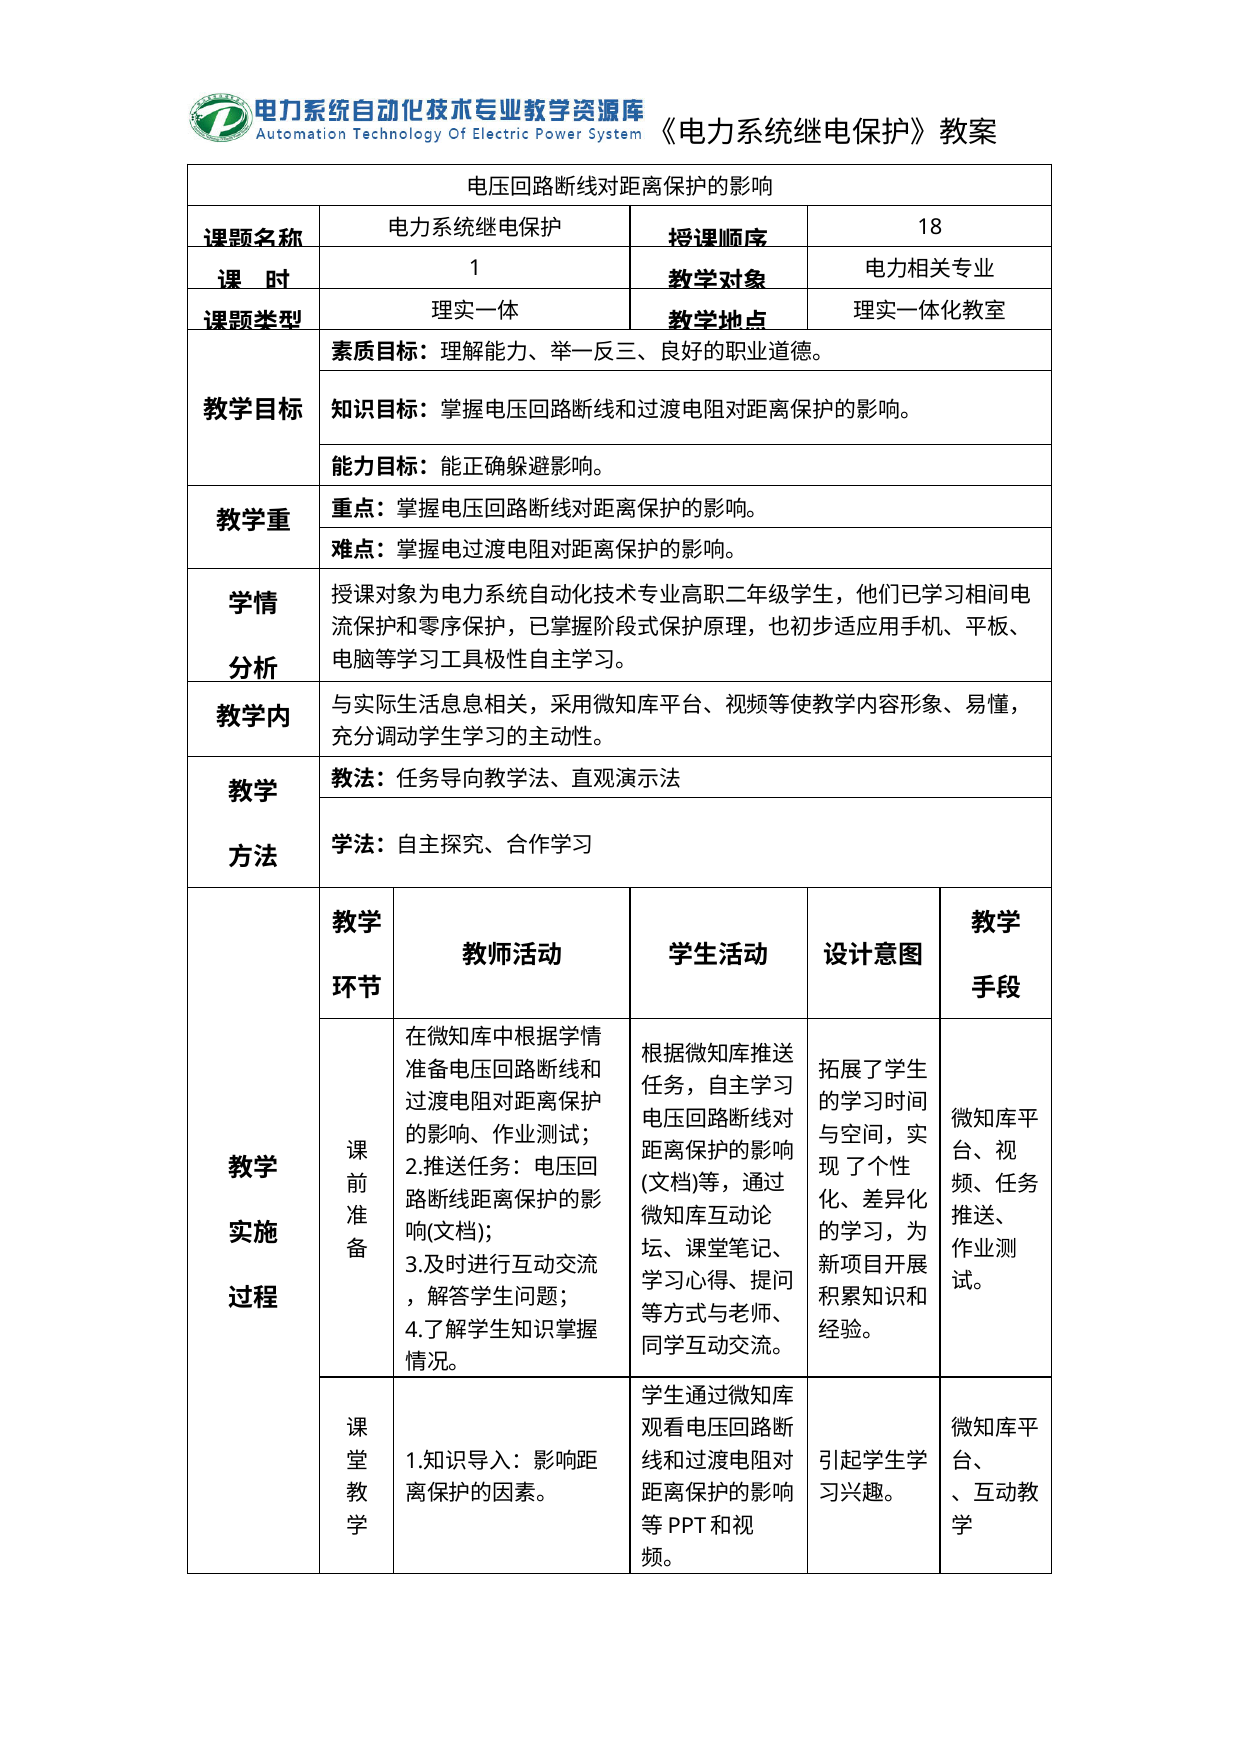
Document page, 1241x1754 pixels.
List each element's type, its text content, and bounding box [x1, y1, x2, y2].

table_cell 学法：自主探究、合作学习 [320, 798, 1051, 887]
table_cell 1.知识导入：影响距离保护的因素。 [394, 1378, 629, 1572]
table_cell 能力目标：能正确躲避影响。 [320, 445, 1051, 485]
table_cell 重点：掌握电压回路断线对距离保护的影响。 [320, 486, 1051, 527]
table_cell 学生通过微知库观看电压回路断线和过渡电阻对距离保护的影响等PPT和视频。 [631, 1378, 807, 1572]
table_cell 教学重 、难点 [188, 486, 319, 568]
table_cell 微知库平台、视频、任务推送、 作业测试。 [941, 1019, 1051, 1376]
table_cell 课题类型 [188, 289, 319, 329]
table_cell 课 堂 教 学 [320, 1378, 393, 1572]
table_cell 微知库平台、 、互动教学 [941, 1378, 1051, 1572]
table_cell 与实际生活息息相关，采用微知库平台、视频等使教学内容形象、易懂，充分调动学生学习的主动性。 [320, 682, 1051, 756]
table_cell 设计意图 [808, 888, 939, 1018]
table_cell 教学目标 [188, 330, 319, 485]
table_cell 教学地点 [631, 289, 807, 329]
table_cell 课题名称 [188, 206, 319, 246]
table_cell 教学内 容分析 [188, 682, 319, 756]
table_cell 教法：任务导向教学法、直观演示法 [320, 757, 1051, 797]
table_cell 素质目标：理解能力、举一反三、良好的职业道德。 [320, 330, 1051, 370]
table_cell 教学 手段 [941, 888, 1051, 1018]
table_cell 授课顺序 [631, 206, 807, 246]
table_cell 1 [320, 247, 629, 287]
table_cell 电力系统继电保护 [320, 206, 629, 246]
table_cell 引起学生学习兴趣。 [808, 1378, 939, 1572]
table_cell 课 时 [188, 247, 319, 287]
table_header 电压回路断线对距离保护的影响 [188, 165, 1051, 205]
picture [187, 90, 648, 143]
table_cell 教学 实施 过程 [188, 888, 319, 1572]
table_cell 教学环节 [320, 888, 393, 1018]
table_cell 教学对象 [631, 247, 807, 287]
table_cell 拓展了学生的学习时间与空间，实现 了个性化、差异化的学习，为新项目开展积累知识和经验。 [808, 1019, 939, 1376]
table_cell 课 前 准 备 [320, 1019, 393, 1376]
table_cell 学情 分析 [188, 569, 319, 681]
table_cell 在微知库中根据学情准备电压回路断线和过渡电阻对距离保护的影响、作业测试； 2.推送任务：电压回路断线距离保护的影响(文档)； 3.及时进行互动交流 ，解答学生问题； 4.了解学生知识掌握情况。 [394, 1019, 629, 1376]
table_cell 难点：掌握电过渡电阻对距离保护的影响。 [320, 528, 1051, 568]
table_cell 理实一体化教室 [808, 289, 1051, 329]
table_cell 知识目标：掌握电压回路断线和过渡电阻对距离保护的影响。 [320, 371, 1051, 444]
table_cell 教学 方法 [188, 757, 319, 887]
table_cell 18 [808, 206, 1051, 246]
table_cell 理实一体 [320, 289, 629, 329]
table_cell 学生活动 [631, 888, 807, 1018]
table_cell 授课对象为电力系统自动化技术专业高职二年级学生，他们已学习相间电流保护和零序保护，已掌握阶段式保护原理，也初步适应用手机、平板、电脑等学习工具极性自主学习。 [320, 569, 1051, 681]
table_cell 根据微知库推送任务，自主学习电压回路断线对距离保护的影响(文档)等，通过微知库互动论坛、课堂笔记、学习心得、提问等方式与老师、同学互动交流。 [631, 1019, 807, 1376]
table_cell 教师活动 [394, 888, 629, 1018]
table_cell 电力相关专业 [808, 247, 1051, 287]
